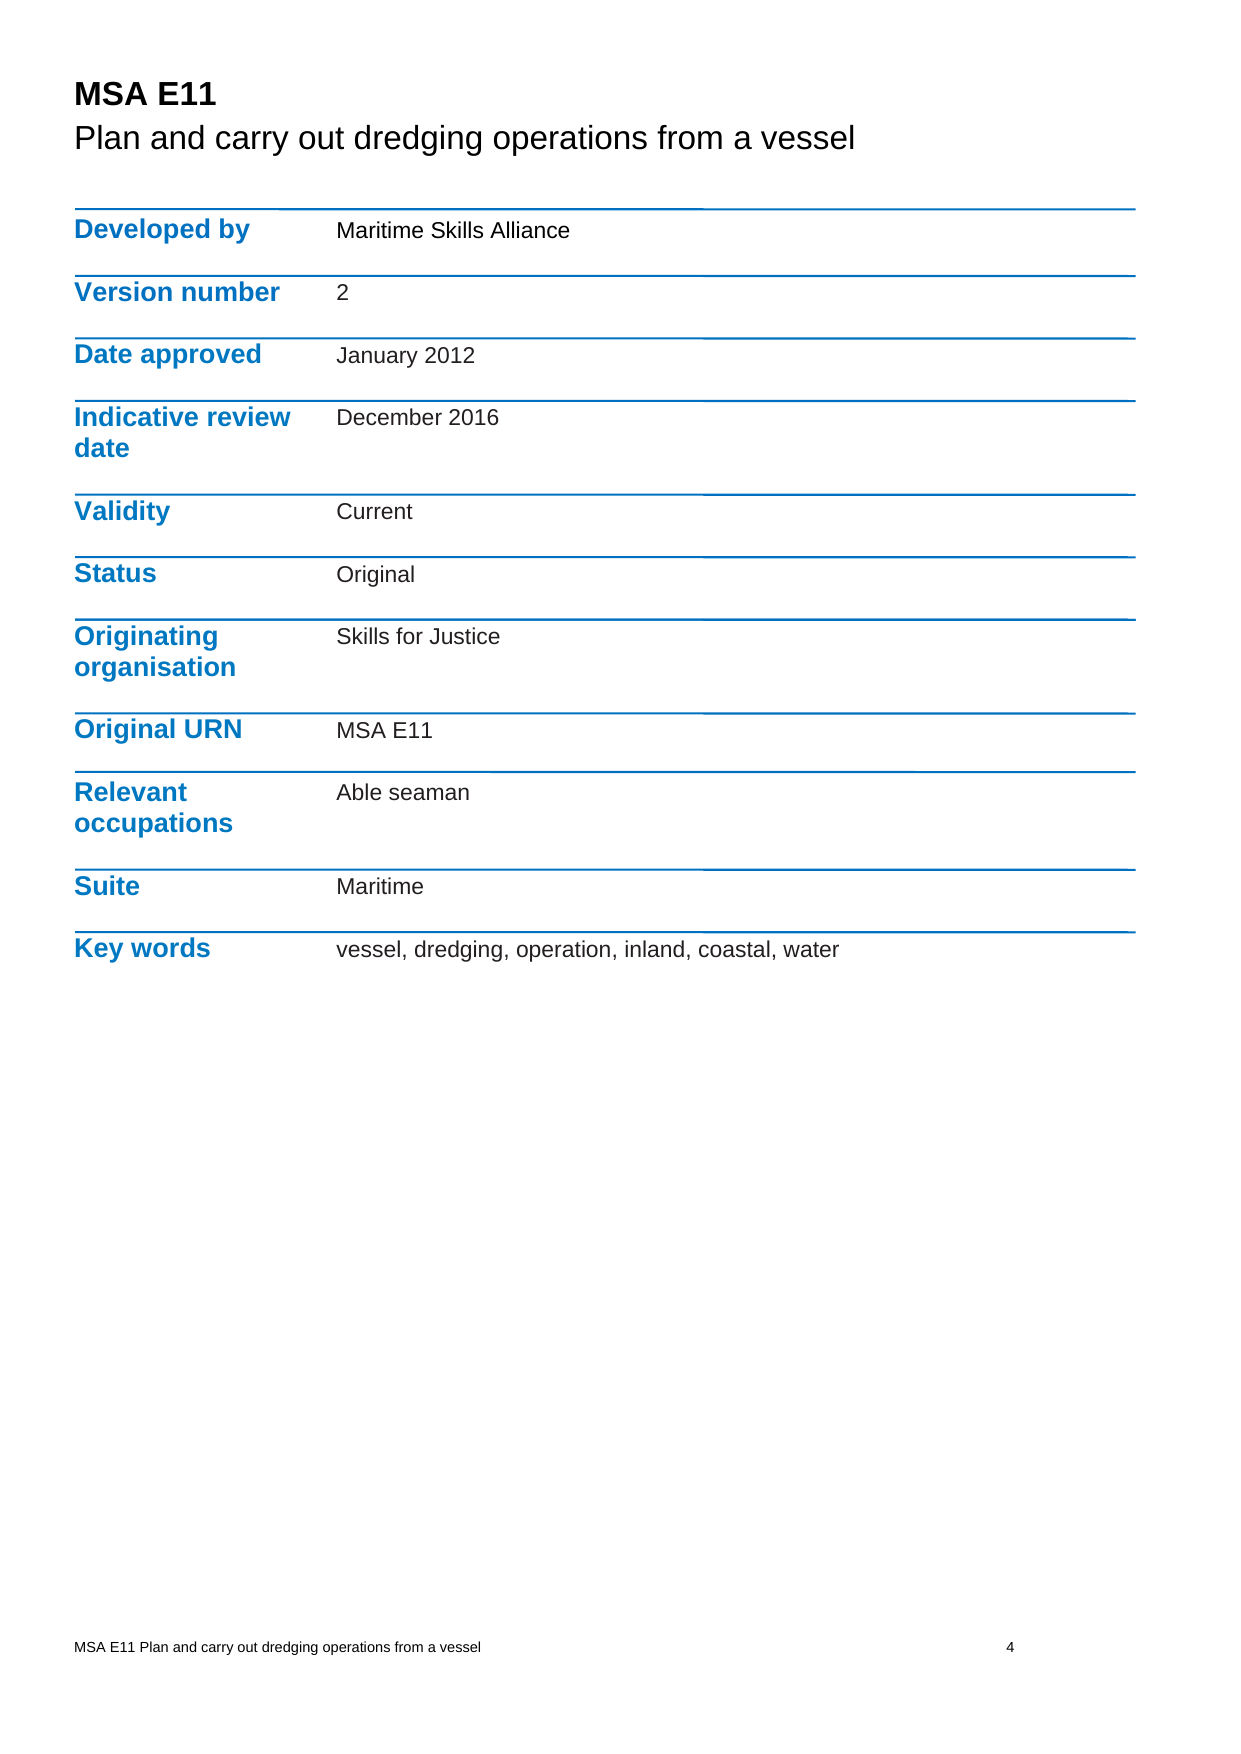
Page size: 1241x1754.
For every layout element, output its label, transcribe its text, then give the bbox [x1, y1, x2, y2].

table_header Maritime Skills Alliance [325, 213, 1148, 276]
table_cell Maritime [325, 870, 1148, 932]
table_cell [63, 401, 325, 494]
table_cell [63, 870, 325, 932]
table_cell [63, 776, 325, 869]
table_cell [63, 620, 325, 713]
table_cell 2 [325, 276, 1148, 338]
table_header [63, 213, 325, 276]
table_cell [63, 338, 325, 401]
table_cell Original [325, 557, 1148, 619]
table_cell January 2012 [325, 338, 1148, 401]
table_cell Skills for Justice [325, 620, 1148, 713]
table_cell [63, 713, 325, 776]
table_cell Current [325, 495, 1148, 557]
table_cell Able seaman [325, 776, 1148, 869]
table_cell [63, 495, 325, 557]
table_cell [63, 932, 325, 994]
table_cell MSA E11 [325, 713, 1148, 776]
table_cell December 2016 [325, 401, 1148, 494]
table_cell [63, 276, 325, 338]
table_cell [63, 557, 325, 619]
table_cell vessel, dredging, operation, inland, coastal, water [325, 932, 1148, 994]
